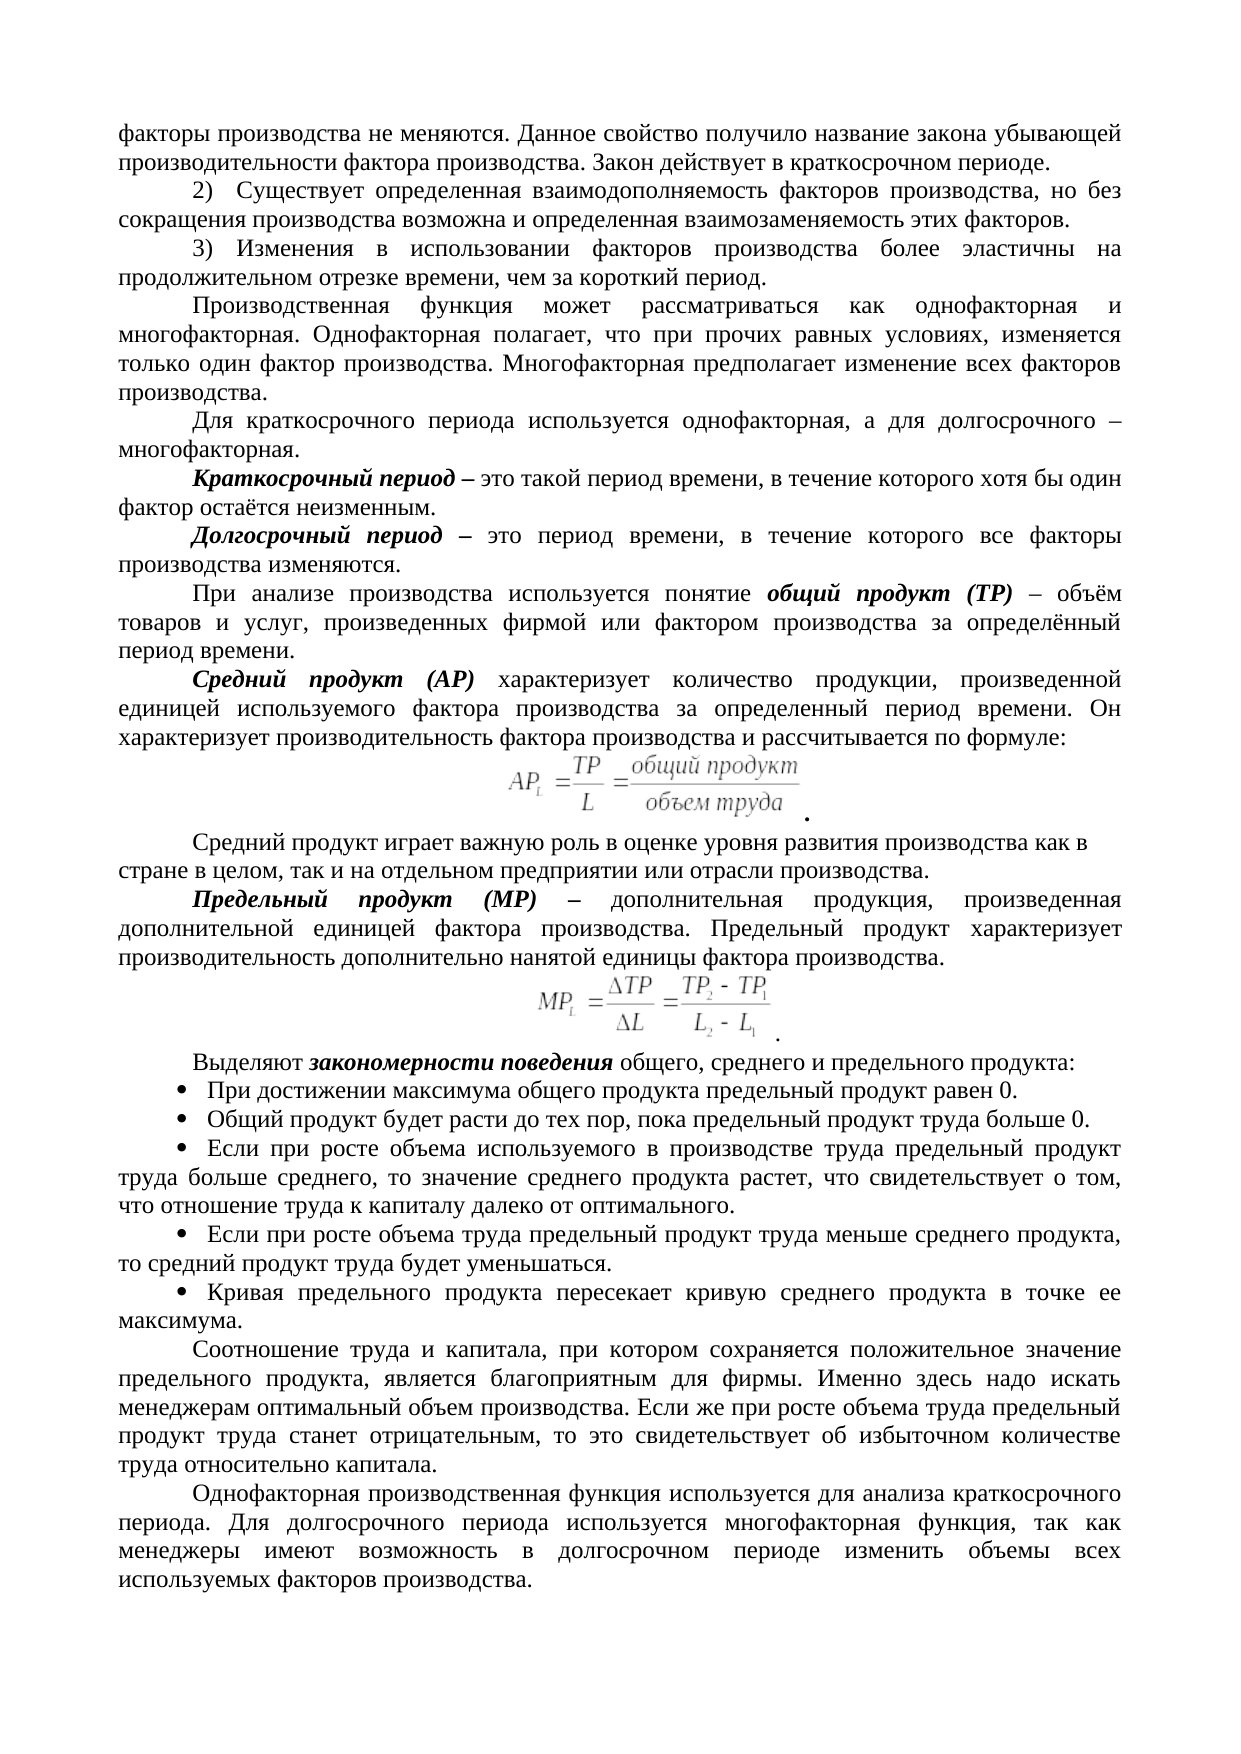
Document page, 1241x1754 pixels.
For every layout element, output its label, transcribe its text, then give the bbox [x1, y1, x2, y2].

text Долгосрочный период – это период времени, в течение которого все факторы производства изменяются. [118, 521, 1122, 578]
text Предельный продукт (МР) – дополнительная продукция, произведенная дополнительной единицей фактора производства. Предельный продукт характеризует производительность дополнительно нанятой единицы фактора производства. [118, 884, 1122, 971]
list Изменения в использовании факторов производства более эластичны на продолжительном отрезке времени, чем за короткий период. [118, 233, 1122, 291]
text . [118, 751, 1122, 827]
text Средний продукт играет важную роль в оценке уровня развития производства как в стране в целом, так и на отдельном предприятии или отрасли производства. [118, 827, 1122, 884]
text Выделяют закономерности поведения общего, среднего и предельного продукта: [118, 1047, 1122, 1076]
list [118, 118, 1122, 176]
text Краткосрочный период – это такой период времени, в течение которого хотя бы один фактор остаётся неизменным. [118, 463, 1122, 521]
text При анализе производства используется понятие общий продукт (ТР) – объём товаров и услуг, произведенных фирмой или фактором производства за определённый период времени. [118, 578, 1122, 664]
list Кривая предельного продукта пересекает кривую среднего продукта в точке ее максимума. [118, 1277, 1122, 1334]
list Общий продукт будет расти до тех пор, пока предельный продукт труда больше 0. [118, 1104, 1122, 1133]
list При достижении максимума общего продукта предельный продукт равен 0. [118, 1076, 1122, 1104]
text Однофакторная производственная функция используется для анализа краткосрочного периода. Для долгосрочного периода используется многофакторная функция, так как менеджеры имеют возможность в долгосрочном периоде изменить объемы всех используемых факторов производства. [118, 1478, 1122, 1593]
list Если при росте объема используемого в производстве труда предельный продукт труда больше среднего, то значение среднего продукта растет, что свидетельствует о том, что отношение труда к капиталу далеко от оптимального. [118, 1133, 1122, 1219]
text . [118, 971, 1122, 1047]
text Производственная функция может рассматриваться как однофакторная и многофакторная. Однофакторная полагает, что при прочих равных условиях, изменяется только один фактор производства. Многофакторная предполагает изменение всех факторов производства. [118, 291, 1122, 406]
list Если при росте объема труда предельный продукт труда меньше среднего продукта, то средний продукт труда будет уменьшаться. [118, 1219, 1122, 1277]
list Существует определенная взаимодополняемость факторов производства, но без сокращения производства возможна и определенная взаимозаменяемость этих факторов. [118, 176, 1122, 233]
text Средний продукт (АР) характеризует количество продукции, произведенной единицей используемого фактора производства за определенный период времени. Он характеризует производительность фактора производства и рассчитывается по формуле: [118, 664, 1122, 751]
text Для краткосрочного периода используется однофакторная, а для долгосрочного – многофакторная. [118, 406, 1122, 463]
text Соотношение труда и капитала, при котором сохраняется положительное значение предельного продукта, является благоприятным для фирмы. Именно здесь надо искать менеджерам оптимальный объем производства. Если же при росте объема труда предельный продукт труда станет отрицательным, то это свидетельствует об избыточном количестве труда относительно капитала. [118, 1334, 1122, 1478]
